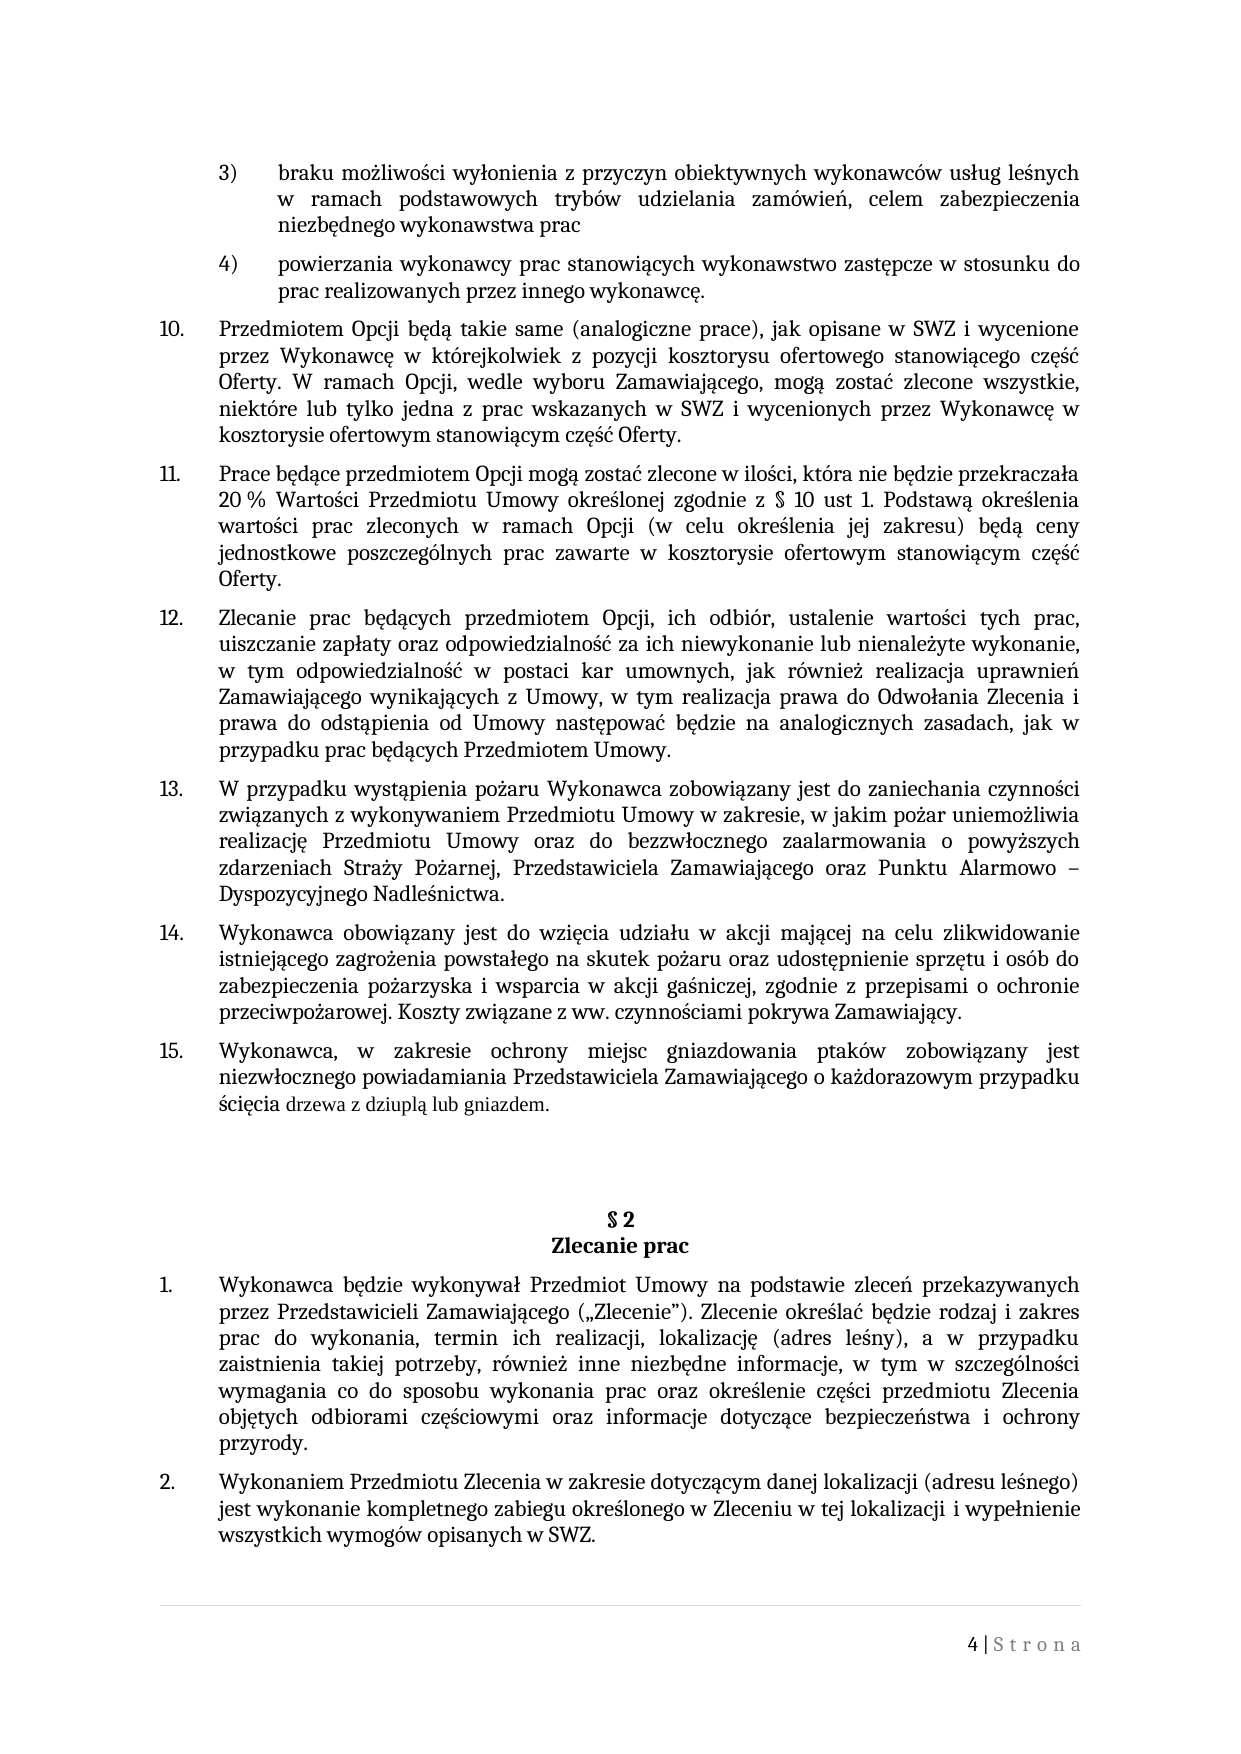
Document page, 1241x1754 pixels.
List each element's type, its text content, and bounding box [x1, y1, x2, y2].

list Zlecanie prac będących przedmiotem Opcji, ich odbiór, ustalenie wartości tych prac, uiszczanie zapłaty oraz odpowiedzialność za ich niewykonanie lub nienależyte wykonanie, w tym odpowiedzialność w postaci kar umownych, jak również realizacja uprawnień Zamawiającego wynikających z Umowy, w tym realizacja prawa do Odwołania Zlecenia i prawa do odstąpienia od Umowy następować będzie na analogicznych zasadach, jak w przypadku prac będących Przedmiotem Umowy. [159, 605, 1081, 763]
list W przypadku wystąpienia pożaru Wykonawca zobowiązany jest do zaniechania czynności związanych z wykonywaniem Przedmiotu Umowy w zakresie, w jakim pożar uniemożliwia realizację Przedmiotu Umowy oraz do bezzwłocznego zaalarmowania o powyższych zdarzeniach Straży Pożarnej, Przedstawiciela Zamawiającego oraz Punktu Alarmowo – Dyspozycyjnego Nadleśnictwa. [159, 775, 1081, 907]
list Wykonawca będzie wykonywał Przedmiot Umowy na podstawie zleceń przekazywanych przez Przedstawicieli Zamawiającego („Zlecenie”). Zlecenie określać będzie rodzaj i zakres prac do wykonania, termin ich realizacji, lokalizację (adres leśny), a w przypadku zaistnienia takiej potrzeby, również inne niezbędne informacje, w tym w szczególności wymagania co do sposobu wykonania prac oraz określenie części przedmiotu Zlecenia objętych odbiorami częściowymi oraz informacje dotyczące bezpieczeństwa i ochrony przyrody. [159, 1272, 1081, 1457]
list Prace będące przedmiotem Opcji mogą zostać zlecone w ilości, która nie będzie przekraczała 20 % Wartości Przedmiotu Umowy określonej zgodnie z § 10 ust 1. Podstawą określenia wartości prac zleconych w ramach Opcji (w celu określenia jej zakresu) będą ceny jednostkowe poszczególnych prac zawarte w kosztorysie ofertowym stanowiącym część Oferty. [159, 461, 1081, 592]
list Przedmiotem Opcji będą takie same (analogiczne prace), jak opisane w SWZ i wycenione przez Wykonawcę w którejkolwiek z pozycji kosztorysu ofertowego stanowiącego część Oferty. W ramach Opcji, wedle wyboru Zamawiającego, mogą zostać zlecone wszystkie, niektóre lub tylko jedna z prac wskazanych w SWZ i wycenionych przez Wykonawcę w kosztorysie ofertowym stanowiącym część Oferty. [159, 316, 1081, 448]
text § 2 Zlecanie prac [159, 1207, 1081, 1259]
list Wykonaniem Przedmiotu Zlecenia w zakresie dotyczącym danej lokalizacji (adresu leśnego) jest wykonanie kompletnego zabiegu określonego w Zleceniu w tej lokalizacji i wypełnienie wszystkich wymogów opisanych w SWZ. [159, 1469, 1081, 1548]
list powierzania wykonawcy prac stanowiących wykonawstwo zastępcze w stosunku do prac realizowanych przez innego wykonawcę. [218, 251, 1081, 304]
list braku możliwości wyłonienia z przyczyn obiektywnych wykonawców usług leśnych w ramach podstawowych trybów udzielania zamówień, celem zabezpieczenia niezbędnego wykonawstwa prac [218, 159, 1081, 238]
list Wykonawca, w zakresie ochrony miejsc gniazdowania ptaków zobowiązany jest niezwłocznego powiadamiania Przedstawiciela Zamawiającego o każdorazowym przypadku ścięcia drzewa z dziuplą lub gniazdem. [159, 1038, 1081, 1117]
list Wykonawca obowiązany jest do wzięcia udziału w akcji mającej na celu zlikwidowanie istniejącego zagrożenia powstałego na skutek pożaru oraz udostępnienie sprzętu i osób do zabezpieczenia pożarzyska i wsparcia w akcji gaśniczej, zgodnie z przepisami o ochronie przeciwpożarowej. Koszty związane z ww. czynnościami pokrywa Zamawiający. [159, 920, 1081, 1025]
